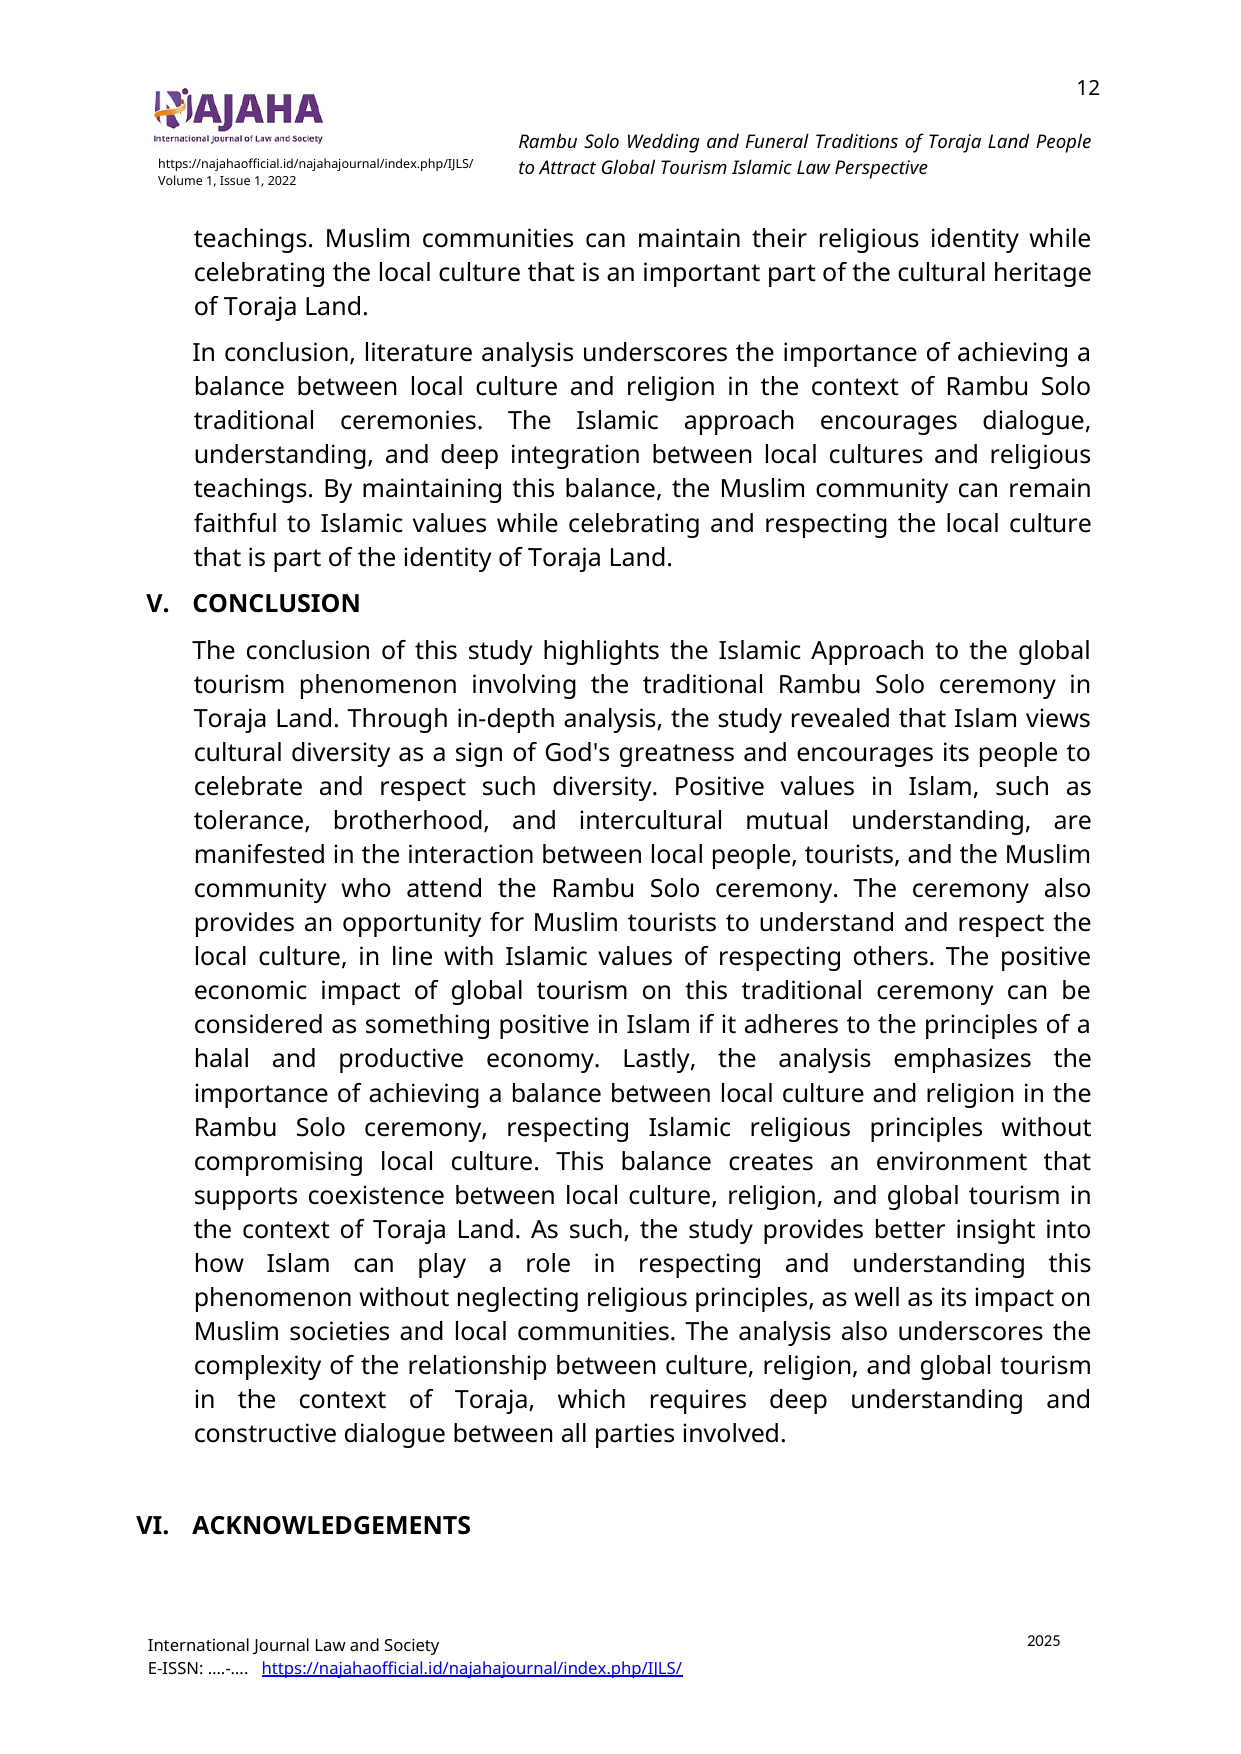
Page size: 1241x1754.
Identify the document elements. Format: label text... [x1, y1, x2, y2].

picture [147, 75, 328, 158]
text In conclusion, literature analysis underscores the importance of achieving a balance between local culture and religion in the context of Rambu Solo traditional ceremonies. The Islamic approach encourages dialogue, understanding, and deep integration between local cultures and religious teachings. By maintaining this balance, the Muslim community can remain faithful to Islamic values while celebrating and respecting the local culture that is part of the identity of Toraja Land. [192, 335, 1093, 573]
list ACKNOWLEDGEMENTS [169, 1507, 1092, 1542]
list The conclusion of this study highlights the Islamic Approach to the global tourism phenomenon involving the traditional Rambu Solo ceremony in Toraja Land. Through in-depth analysis, the study revealed that Islam views cultural diversity as a sign of God's greatness and encourages its people to celebrate and respect such diversity. Positive values in Islam, such as tolerance, brotherhood, and intercultural mutual understanding, are manifested in the interaction between local people, tourists, and the Muslim community who attend the Rambu Solo ceremony. The ceremony also provides an opportunity for Muslim tourists to understand and respect the local culture, in line with Islamic values of respecting others. The positive economic impact of global tourism on this traditional ceremony can be considered as something positive in Islam if it adheres to the principles of a halal and productive economy. Lastly, the analysis emphasizes the importance of achieving a balance between local culture and religion in the Rambu Solo ceremony, respecting Islamic religious principles without compromising local culture. This balance creates an environment that supports coexistence between local culture, religion, and global tourism in the context of Toraja Land. As such, the study provides better insight into how Islam can play a role in respecting and understanding this phenomenon without neglecting religious principles, as well as its impact on Muslim societies and local communities. The analysis also underscores the complexity of the relationship between culture, religion, and global tourism in the context of Toraja, which requires deep understanding and constructive dialogue between all parties involved. [192, 632, 1093, 1450]
list CONCLUSION [169, 586, 1092, 620]
